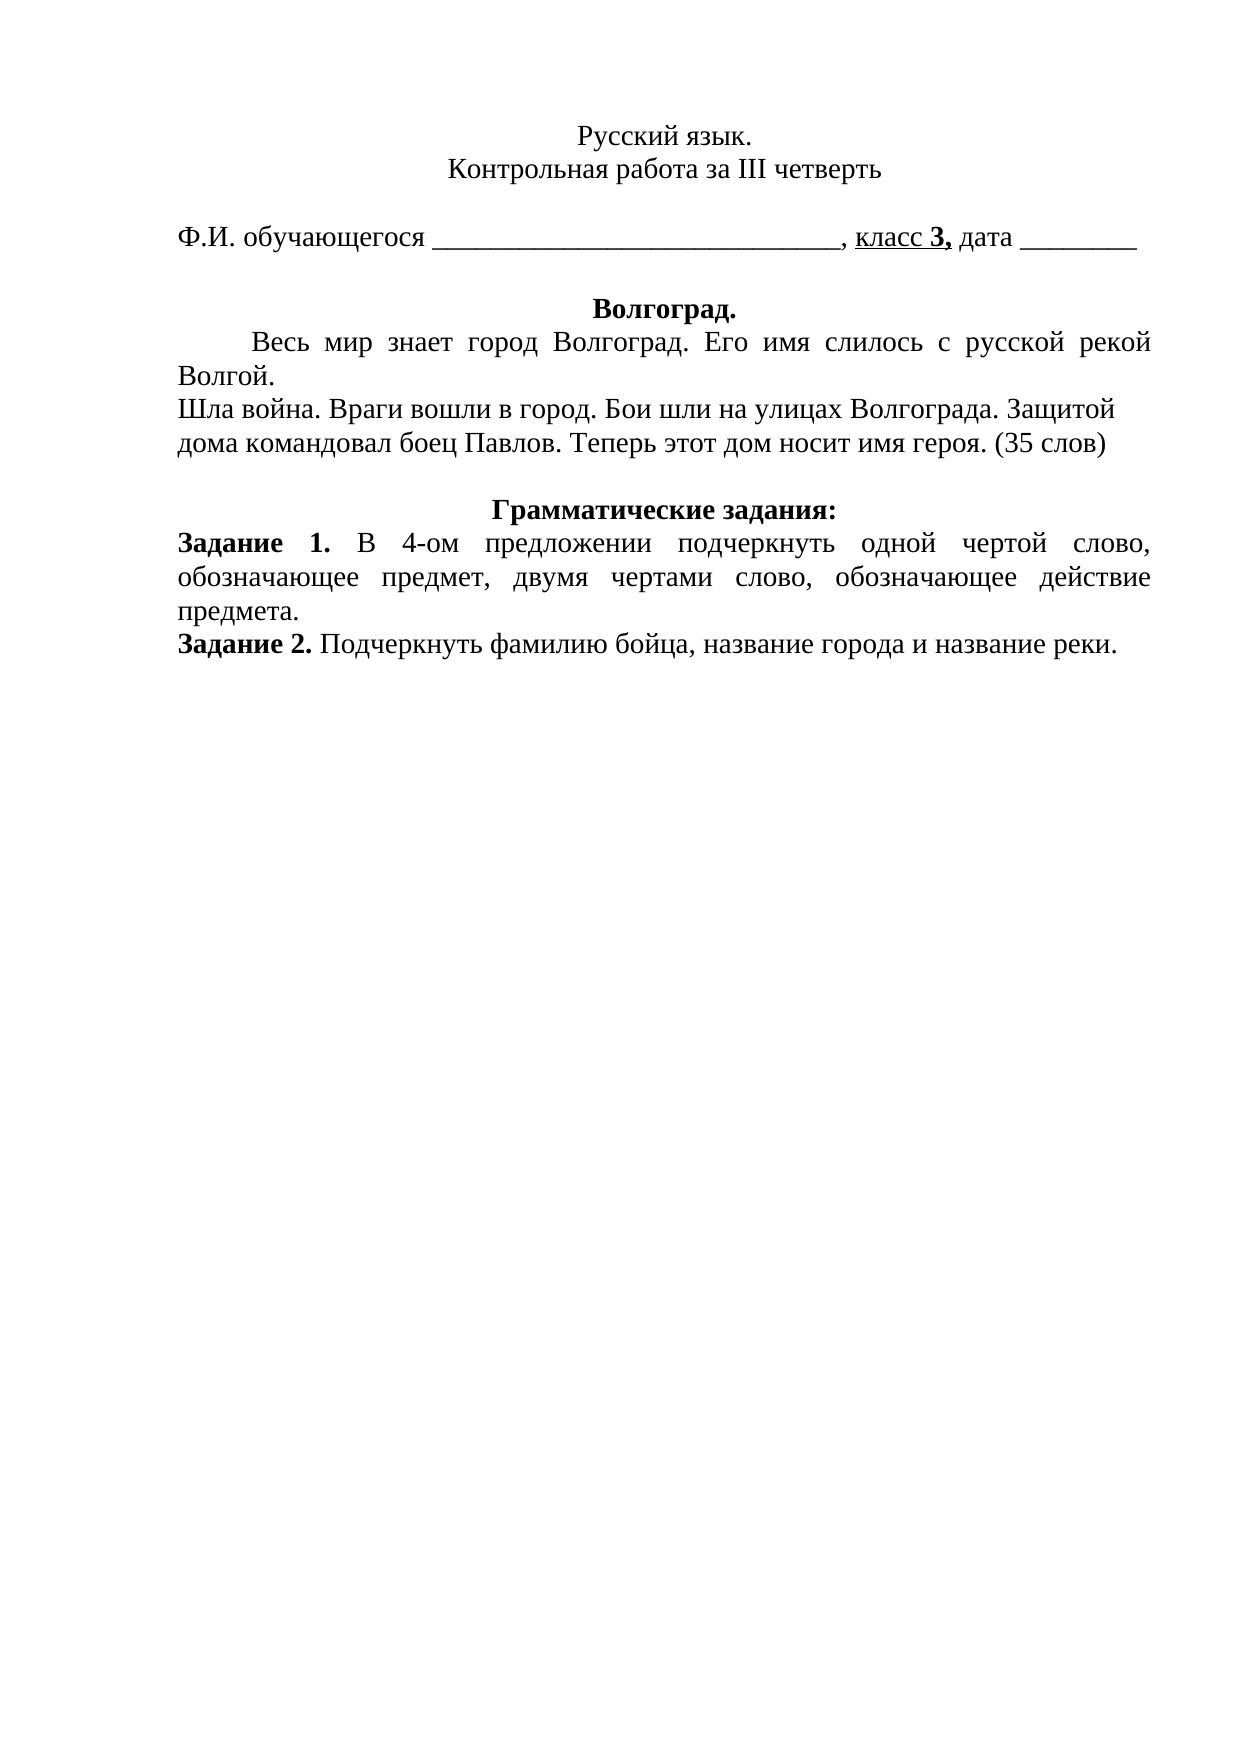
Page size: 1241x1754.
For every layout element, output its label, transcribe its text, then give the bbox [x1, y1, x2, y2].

text Задание 1. В 4-ом предложении подчеркнуть одной чертой слово, обозначающее предмет, двумя чертами слово, обозначающее действие предмета. [177, 526, 1152, 626]
text Весь мир знает город Волгоград. Его имя слилось с русской рекой Волгой. [177, 324, 1152, 391]
text Волгоград. [177, 291, 1152, 324]
text Ф.И. обучающегося ____________________________, класс 3, дата ________ [177, 219, 1152, 252]
text Грамматические задания: [177, 492, 1152, 526]
text дома командовал боец Павлов. Теперь этот дом носит имя героя. (35 слов) [177, 425, 1152, 458]
text Задание 2. Подчеркнуть фамилию бойца, название города и название реки. [177, 626, 1152, 660]
text Шла война. Враги вошли в город. Бои шли на улицах Волгограда. Защитой [177, 391, 1152, 425]
text Русский язык. [177, 118, 1152, 152]
text Контрольная работа за III четверть [177, 152, 1152, 185]
